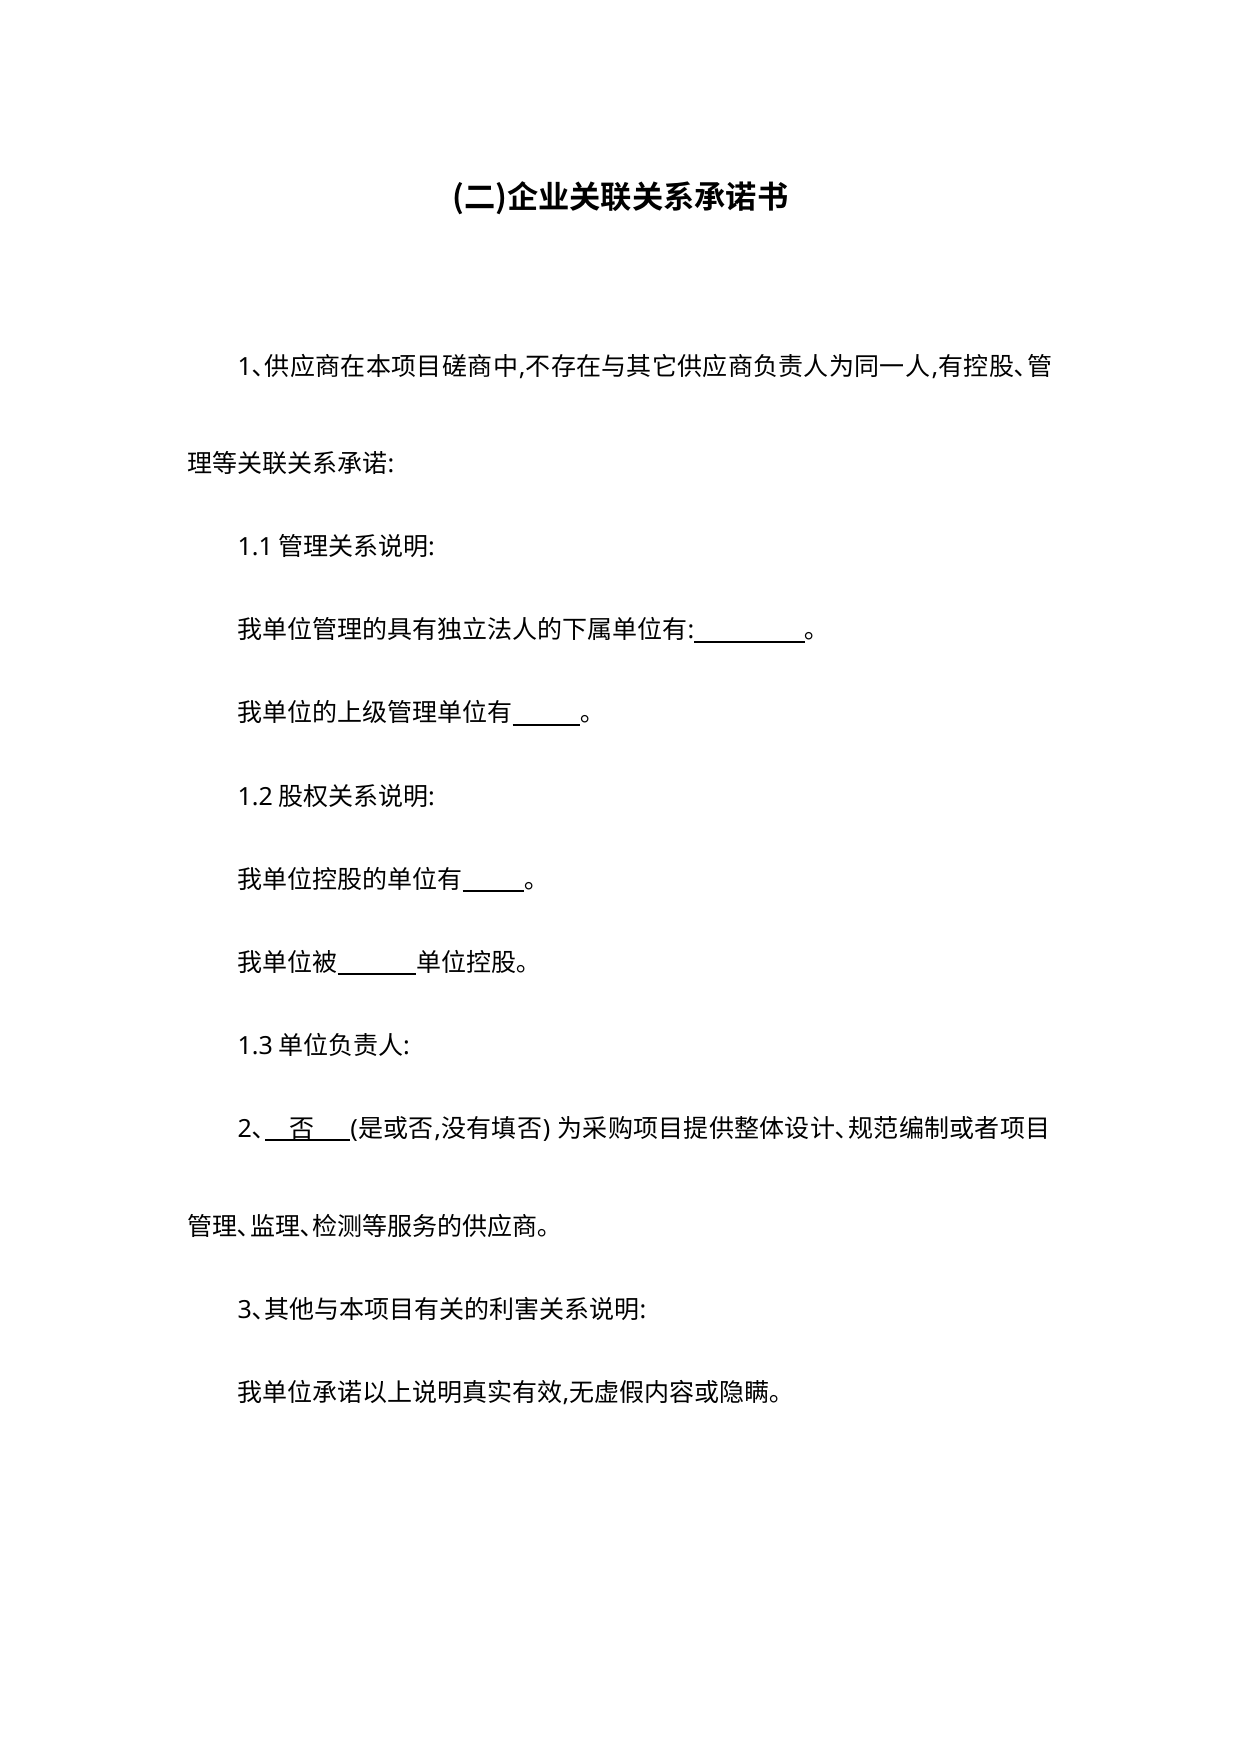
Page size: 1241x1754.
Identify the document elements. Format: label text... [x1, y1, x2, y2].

text 1.1管理关系说明: [187, 512, 1053, 577]
text 我单位被 单位控股｡ [187, 928, 1053, 993]
text 1.2股权关系说明: [187, 762, 1053, 827]
text (二)企业关联关系承诺书 [187, 162, 1053, 227]
text 我单位承诺以上说明真实有效,无虚假内容或隐瞒｡ [187, 1358, 1053, 1423]
text 1.3单位负责人: [187, 1011, 1053, 1076]
text 1､供应商在本项目磋商中,不存在与其它供应商负责人为同一人,有控股､管理等关联关系承诺: [187, 332, 1053, 494]
text 我单位的上级管理单位有 ｡ [187, 678, 1053, 743]
text 3､其他与本项目有关的利害关系说明: [187, 1275, 1053, 1340]
text 我单位控股的单位有 ｡ [187, 845, 1053, 910]
text 2､ 否 (是或否,没有填否) 为采购项目提供整体设计､规范编制或者项目管理､监理､检测等服务的供应商｡ [187, 1094, 1053, 1257]
text 我单位管理的具有独立法人的下属单位有: ｡ [187, 595, 1053, 660]
